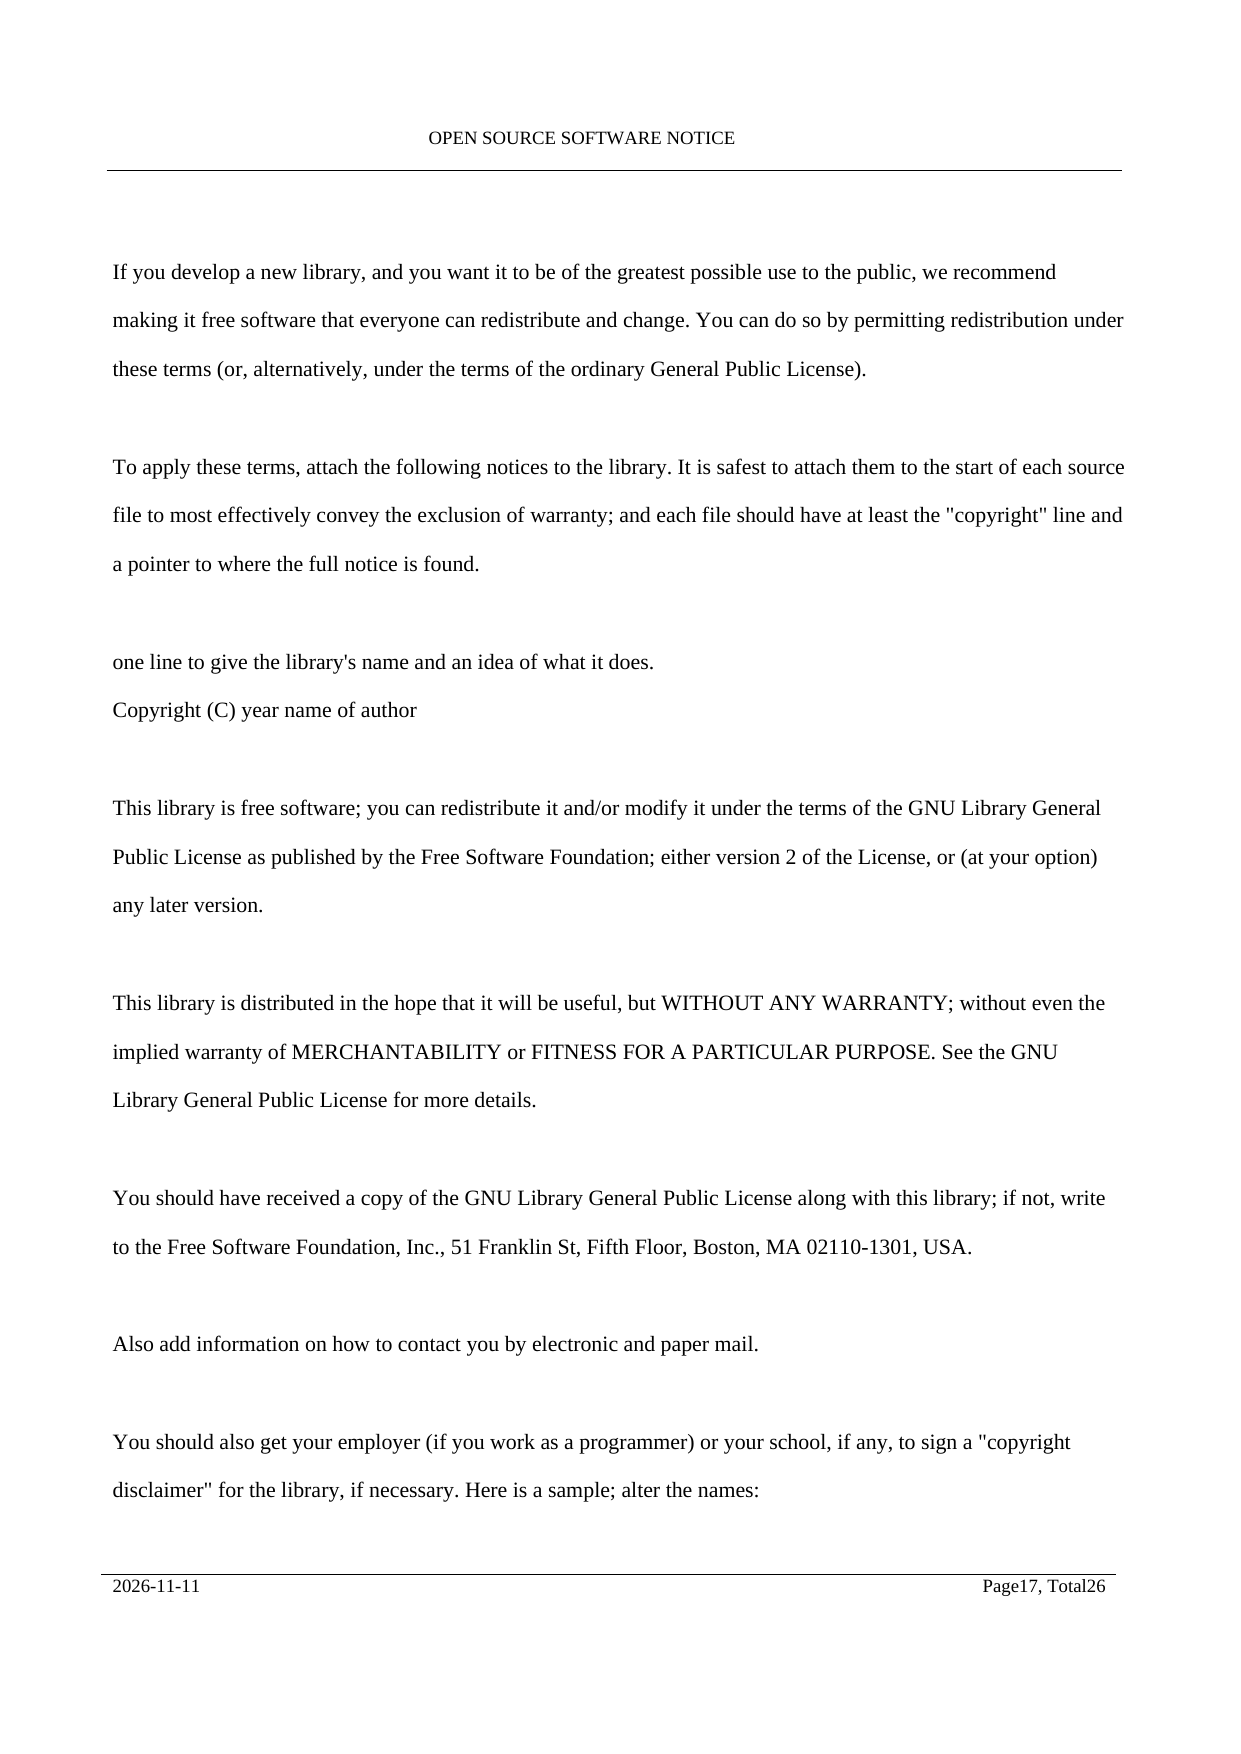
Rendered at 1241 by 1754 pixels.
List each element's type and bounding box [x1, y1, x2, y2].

text [112, 206, 1128, 1506]
